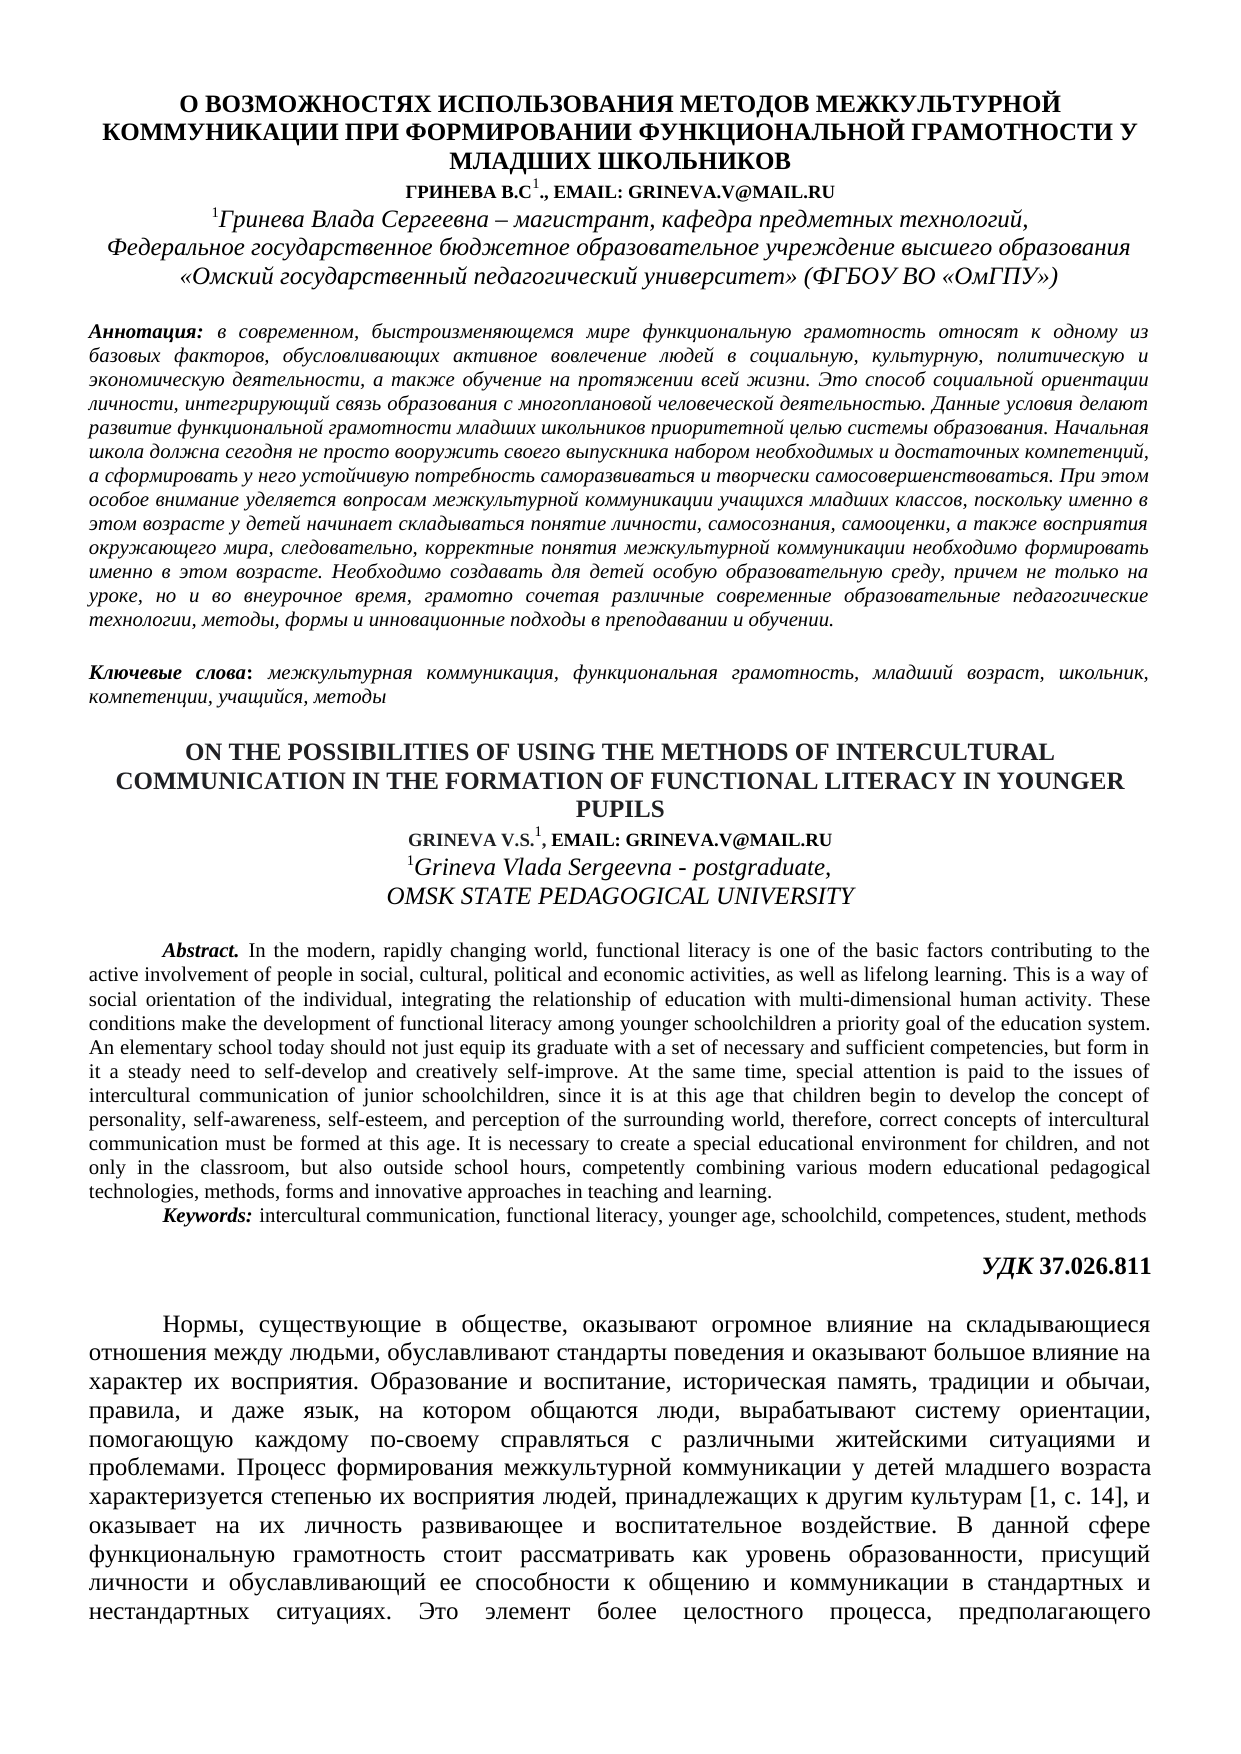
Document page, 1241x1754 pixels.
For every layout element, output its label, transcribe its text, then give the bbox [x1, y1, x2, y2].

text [89, 1539, 1152, 1625]
text Аннотация: в современном, быстроизменяющемся мире функциональную грамотность относят к одному из базовых факторов, обусловливающих активное вовлечение людей в социальную, культурную, политическую и экономическую деятельности, а также обучение на протяжении всей жизни. Это способ социальной ориентации личности, интегрирующий связь образования с многоплановой человеческой деятельностью. Данные условия делают развитие функциональной грамотности младших школьников приоритетной целью системы образования. Начальная школа должна сегодня не просто вооружить своего выпускника набором необходимых и достаточных компетенций, а сформировать у него устойчивую потребность саморазвиваться и творчески самосовершенствоваться. При этом особое внимание уделяется вопросам межкультурной коммуникации учащихся младших классов, поскольку именно в этом возрасте у детей начинает складываться понятие личности, самосознания, самооценки, а также восприятия окружающего мира, следовательно, корректные понятия межкультурной коммуникации необходимо формировать именно в этом возрасте. Необходимо создавать для детей особую образовательную среду, причем не только на уроке, но и во внеурочное время, грамотно сочетая различные современные образовательные педагогические технологии, методы, формы и инновационные подходы в преподавании и обучении. [89, 319, 1152, 631]
text Ключевые слова: межкультурная коммуникация, функциональная грамотность, младший возраст, школьник, компетенции, учащийся, методы [89, 660, 1152, 708]
text OMSK STATE PEDAGOGICAL UNIVERSITY [89, 881, 1152, 909]
text GRINEVA V.S.1, Email: grineva.v@mail.ru [89, 823, 1152, 852]
text ON THE POSSIBILITIES OF USING THE METHODS OF INTERCULTURAL COMMUNICATION IN THE FORMATION OF FUNCTIONAL LITERACY IN YOUNGER PUPILS [89, 737, 1152, 823]
text УДК 37.026.811 [89, 1251, 1152, 1280]
text О возможностях использования методов межкультурной коммуникации при формировании функциональной грамотности у младших школьников [89, 89, 1152, 175]
text Keywords: intercultural communication, functional literacy, younger age, schoolchild, competences, student, methods [89, 1203, 1152, 1227]
text Гринева В.С1., Email: grineva.v@mail.ru [89, 175, 1152, 204]
text 1Гринева Влада Сергеевна – магистрант, кафедра предметных технологий, [89, 204, 1152, 232]
text Федеральное государственное бюджетное образовательное учреждение высшего образования «Омский государственный педагогический университет» (ФГБОУ ВО «ОмГПУ») [89, 232, 1152, 290]
text 1Grineva Vlada Sergeevna - postgraduate, [89, 852, 1152, 881]
text Abstract. In the modern, rapidly changing world, functional literacy is one of the basic factors contributing to the active involvement of people in social, cultural, political and economic activities, as well as lifelong learning. This is a way of social orientation of the individual, integrating the relationship of education with multi-dimensional human activity. These conditions make the development of functional literacy among younger schoolchildren a priority goal of the education system. An elementary school today should not just equip its graduate with a set of necessary and sufficient competencies, but form in it a steady need to self-develop and creatively self-improve. At the same time, special attention is paid to the issues of intercultural communication of junior schoolchildren, since it is at this age that children begin to develop the concept of personality, self-awareness, self-esteem, and perception of the surrounding world, therefore, correct concepts of intercultural communication must be formed at this age. It is necessary to create a special educational environment for children, and not only in the classroom, but also outside school hours, competently combining various modern educational pedagogical technologies, methods, forms and innovative approaches in teaching and learning. [89, 938, 1152, 1203]
